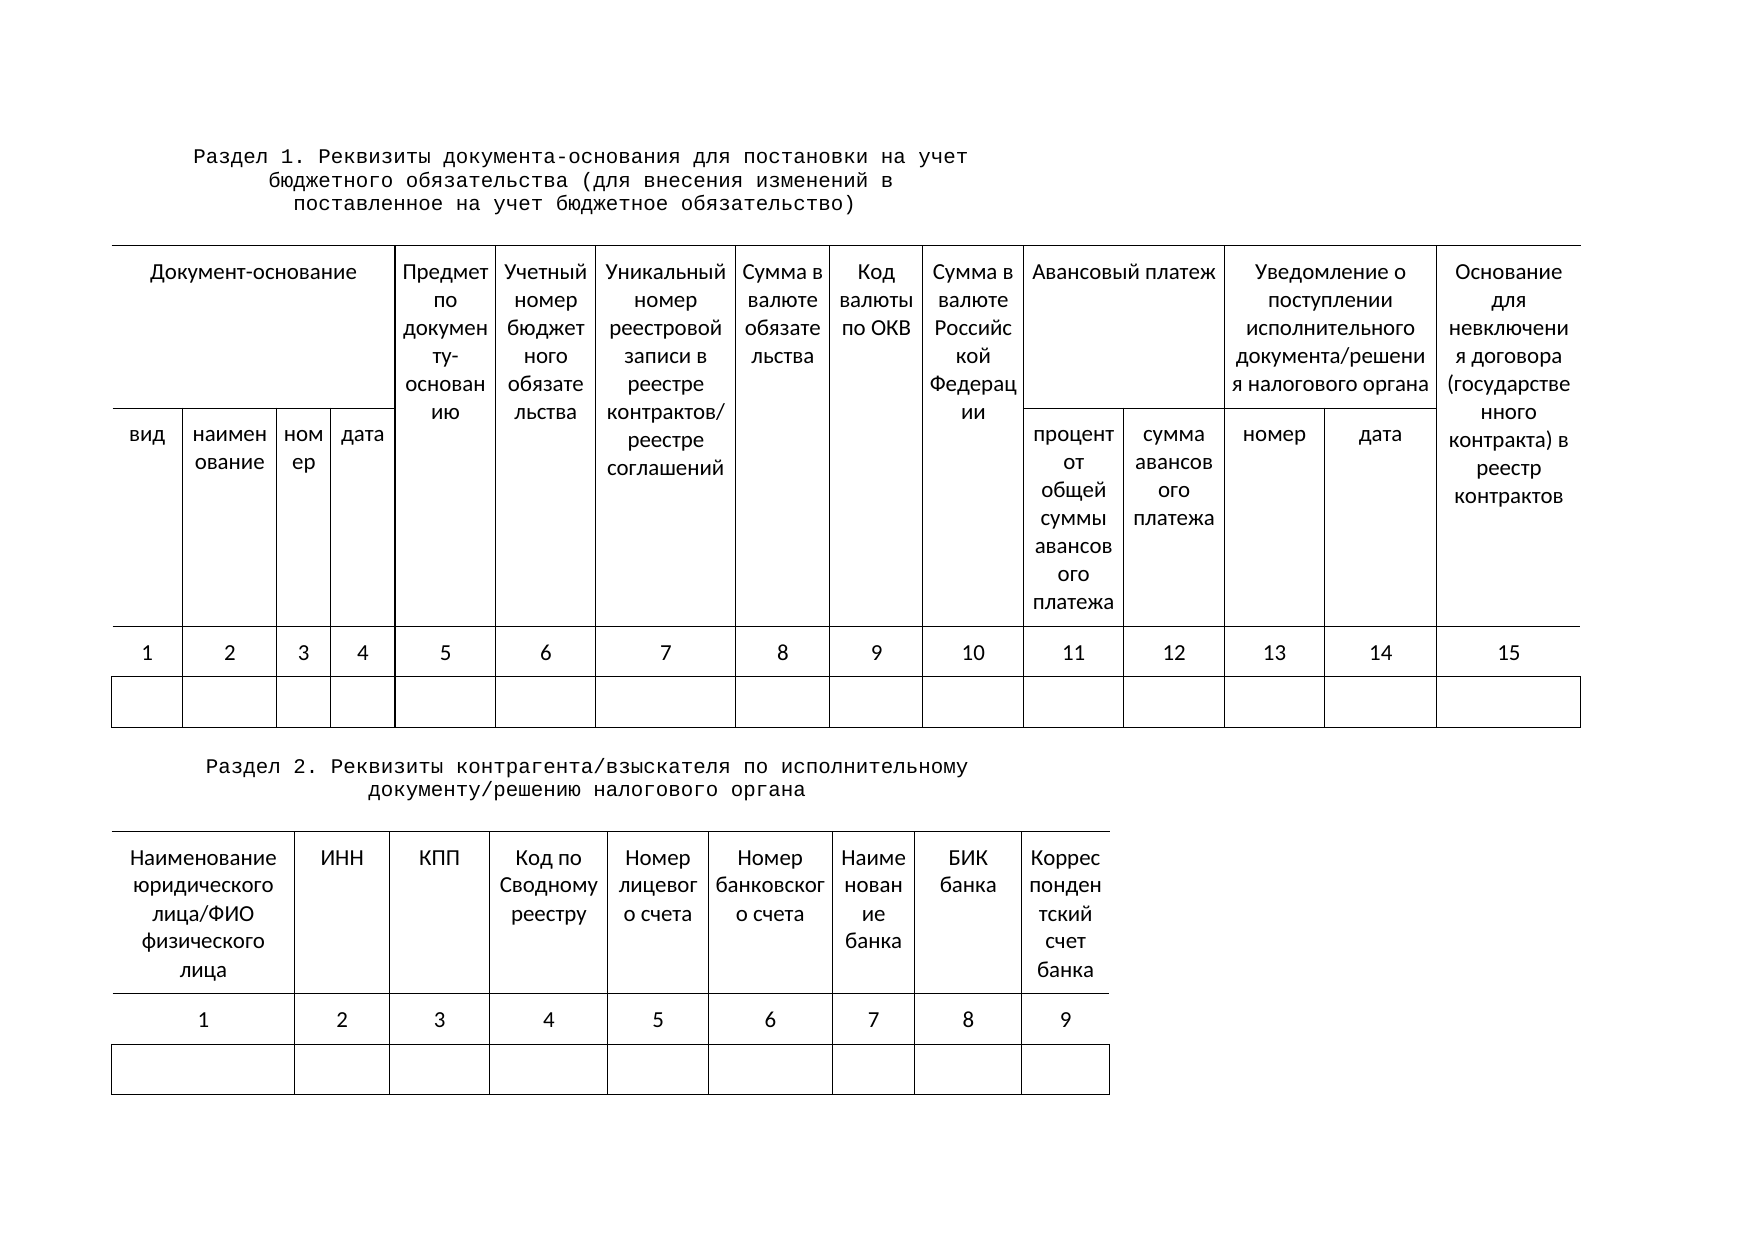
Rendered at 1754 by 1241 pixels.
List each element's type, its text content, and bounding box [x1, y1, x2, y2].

table_header Предмет по документу-основанию [396, 246, 495, 626]
table_cell дата [331, 409, 394, 626]
table_header Номер банковского счета [709, 832, 832, 993]
table_cell 12 [1124, 627, 1224, 676]
table_cell 4 [331, 627, 394, 676]
table_cell [1024, 677, 1123, 727]
table_cell процент от общей суммы авансового платежа [1024, 409, 1123, 626]
table_header Основание для невключения договора (государственного контракта) в реестр контрактов [1437, 246, 1581, 626]
text бюджетного обязательства (для внесения изменений в [118, 170, 1695, 193]
table_cell 10 [923, 627, 1023, 676]
table_cell 5 [608, 994, 708, 1044]
table_cell 11 [1024, 627, 1123, 676]
table_header Код по Сводному реестру [490, 832, 607, 993]
table_cell сумма авансового платежа [1124, 409, 1224, 626]
table_cell 1 [112, 627, 182, 676]
table_cell [490, 1045, 607, 1094]
table_cell [1124, 677, 1224, 727]
table_header КПП [390, 832, 489, 993]
table_cell 9 [830, 627, 922, 676]
table_cell [277, 677, 330, 727]
table_cell 7 [833, 994, 914, 1044]
table_cell [396, 677, 495, 727]
table_cell наименование [183, 409, 276, 626]
table_cell [112, 677, 182, 727]
table_cell [709, 1045, 832, 1094]
table_header Сумма в валюте обязательства [736, 246, 829, 626]
table_cell [830, 677, 922, 727]
table_cell 6 [496, 627, 595, 676]
table_header Номер лицевого счета [608, 832, 708, 993]
table_cell [833, 1045, 914, 1094]
table_cell 15 [1437, 626, 1581, 676]
table_cell [915, 1045, 1021, 1094]
table_header Уведомление о поступлении исполнительного документа/решения налогового органа [1225, 246, 1436, 407]
table_cell 2 [295, 994, 389, 1044]
table_cell [295, 1045, 389, 1094]
table_cell 4 [490, 994, 607, 1044]
table_cell [1325, 677, 1436, 727]
table_cell 6 [709, 994, 832, 1044]
table_header Наименование банка [833, 832, 914, 993]
table_cell 3 [390, 994, 489, 1044]
table_cell номер [277, 409, 330, 626]
text Раздел 2. Реквизиты контрагента/взыскателя по исполнительному [118, 756, 1695, 779]
table_cell [1225, 677, 1324, 727]
table_cell вид [112, 409, 182, 626]
table_header БИК банка [915, 832, 1021, 993]
table_cell 8 [736, 627, 829, 676]
table_cell [112, 1045, 294, 1094]
table_header ИНН [295, 832, 389, 993]
table_cell [608, 1045, 708, 1094]
table_cell [1437, 677, 1580, 727]
table_cell [496, 677, 595, 727]
table_cell 13 [1225, 627, 1324, 676]
table_cell [1022, 1045, 1109, 1094]
table_cell [923, 677, 1023, 727]
table_header Сумма в валюте Российской Федерации [923, 246, 1023, 626]
table_header Наименование юридического лица/ФИО физического лица [112, 832, 294, 993]
table_cell [736, 677, 829, 727]
table_header Корреспондентский счет банка [1022, 832, 1110, 993]
table_cell 14 [1325, 627, 1436, 676]
table_cell [331, 677, 394, 727]
table_header Код валюты по ОКВ [830, 246, 922, 626]
text Раздел 1. Реквизиты документа-основания для постановки на учет [118, 146, 1695, 170]
table_cell 5 [396, 627, 495, 676]
table_header Документ-основание [112, 246, 394, 407]
table_cell 1 [112, 994, 294, 1044]
table_cell 8 [915, 994, 1021, 1044]
table_cell [596, 677, 735, 727]
table_cell 7 [596, 627, 735, 676]
table_cell 3 [277, 627, 330, 676]
table_cell 2 [183, 627, 276, 676]
table_cell [183, 677, 276, 727]
table_cell дата [1325, 409, 1436, 626]
table_header Учетный номер бюджетного обязательства [496, 246, 595, 626]
table_cell номер [1225, 409, 1324, 626]
table_cell 9 [1022, 993, 1110, 1044]
text поставленное на учет бюджетное обязательство) [118, 193, 1695, 217]
table_header Уникальный номер реестровой записи в реестре контрактов/реестре соглашений [596, 246, 735, 626]
table_header Авансовый платеж [1024, 246, 1224, 407]
text документу/решению налогового органа [118, 779, 1695, 803]
table_cell [390, 1045, 489, 1094]
